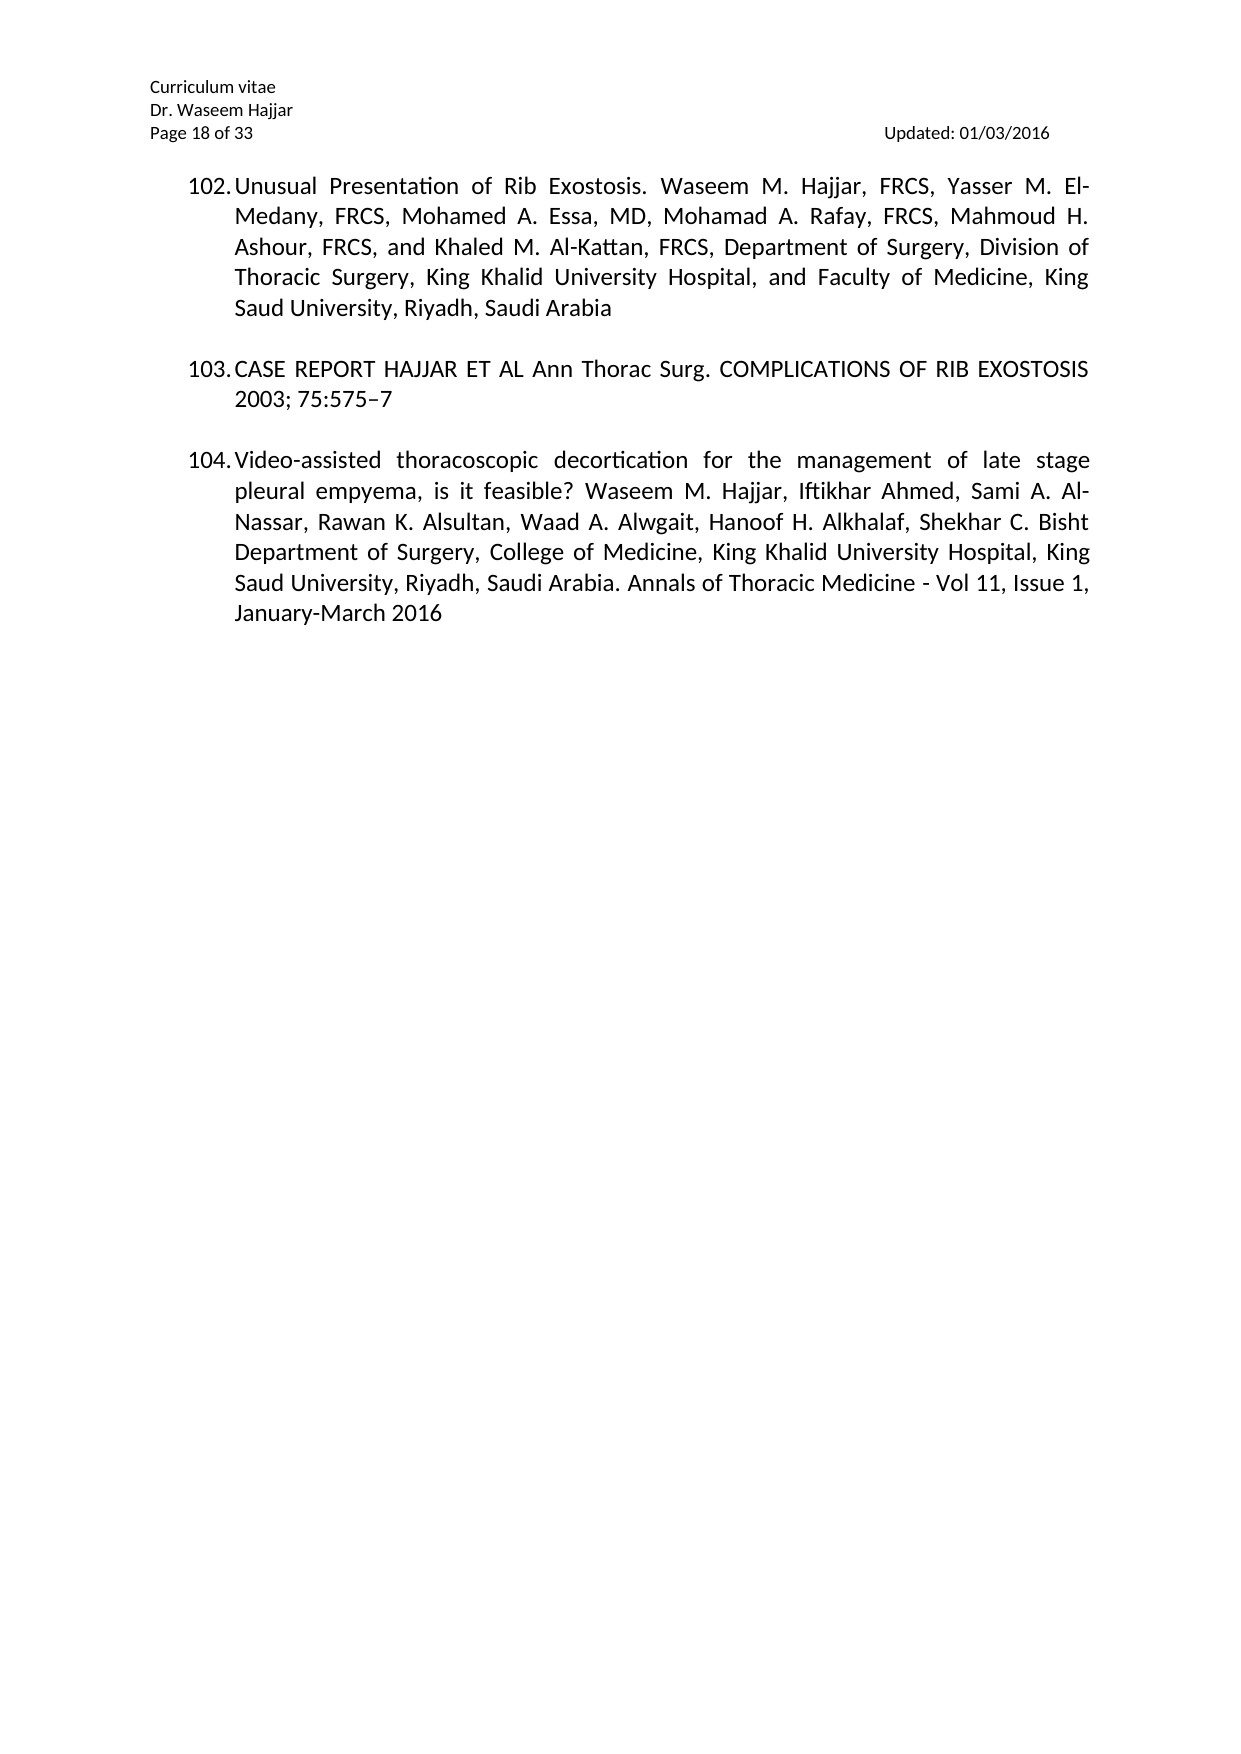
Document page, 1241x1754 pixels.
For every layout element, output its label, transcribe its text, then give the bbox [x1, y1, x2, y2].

list Video-assisted thoracoscopic decortication for the management of late stage pleural empyema, is it feasible? Waseem M. Hajjar, Iftikhar Ahmed, Sami A. Al-Nassar, Rawan K. Alsultan, Waad A. Alwgait, Hanoof H. Alkhalaf, Shekhar C. Bisht Department of Surgery, College of Medicine, King Khalid University Hospital, King Saud University, Riyadh, Saudi Arabia. Annals of Thoracic Medicine - Vol 11, Issue 1, January-March 2016 [187, 444, 1090, 628]
list Unusual Presentation of Rib Exostosis. Waseem M. Hajjar, FRCS, Yasser M. El-Medany, FRCS, Mohamed A. Essa, MD, Mohamad A. Rafay, FRCS, Mahmoud H. Ashour, FRCS, and Khaled M. Al-Kattan, FRCS, Department of Surgery, Division of Thoracic Surgery, King Khalid University Hospital, and Faculty of Medicine, King Saud University, Riyadh, Saudi Arabia [187, 170, 1090, 322]
list CASE REPORT HAJJAR ET AL Ann Thorac Surg. COMPLICATIONS OF RIB EXOSTOSIS 2003; 75:575–7 [187, 353, 1090, 414]
